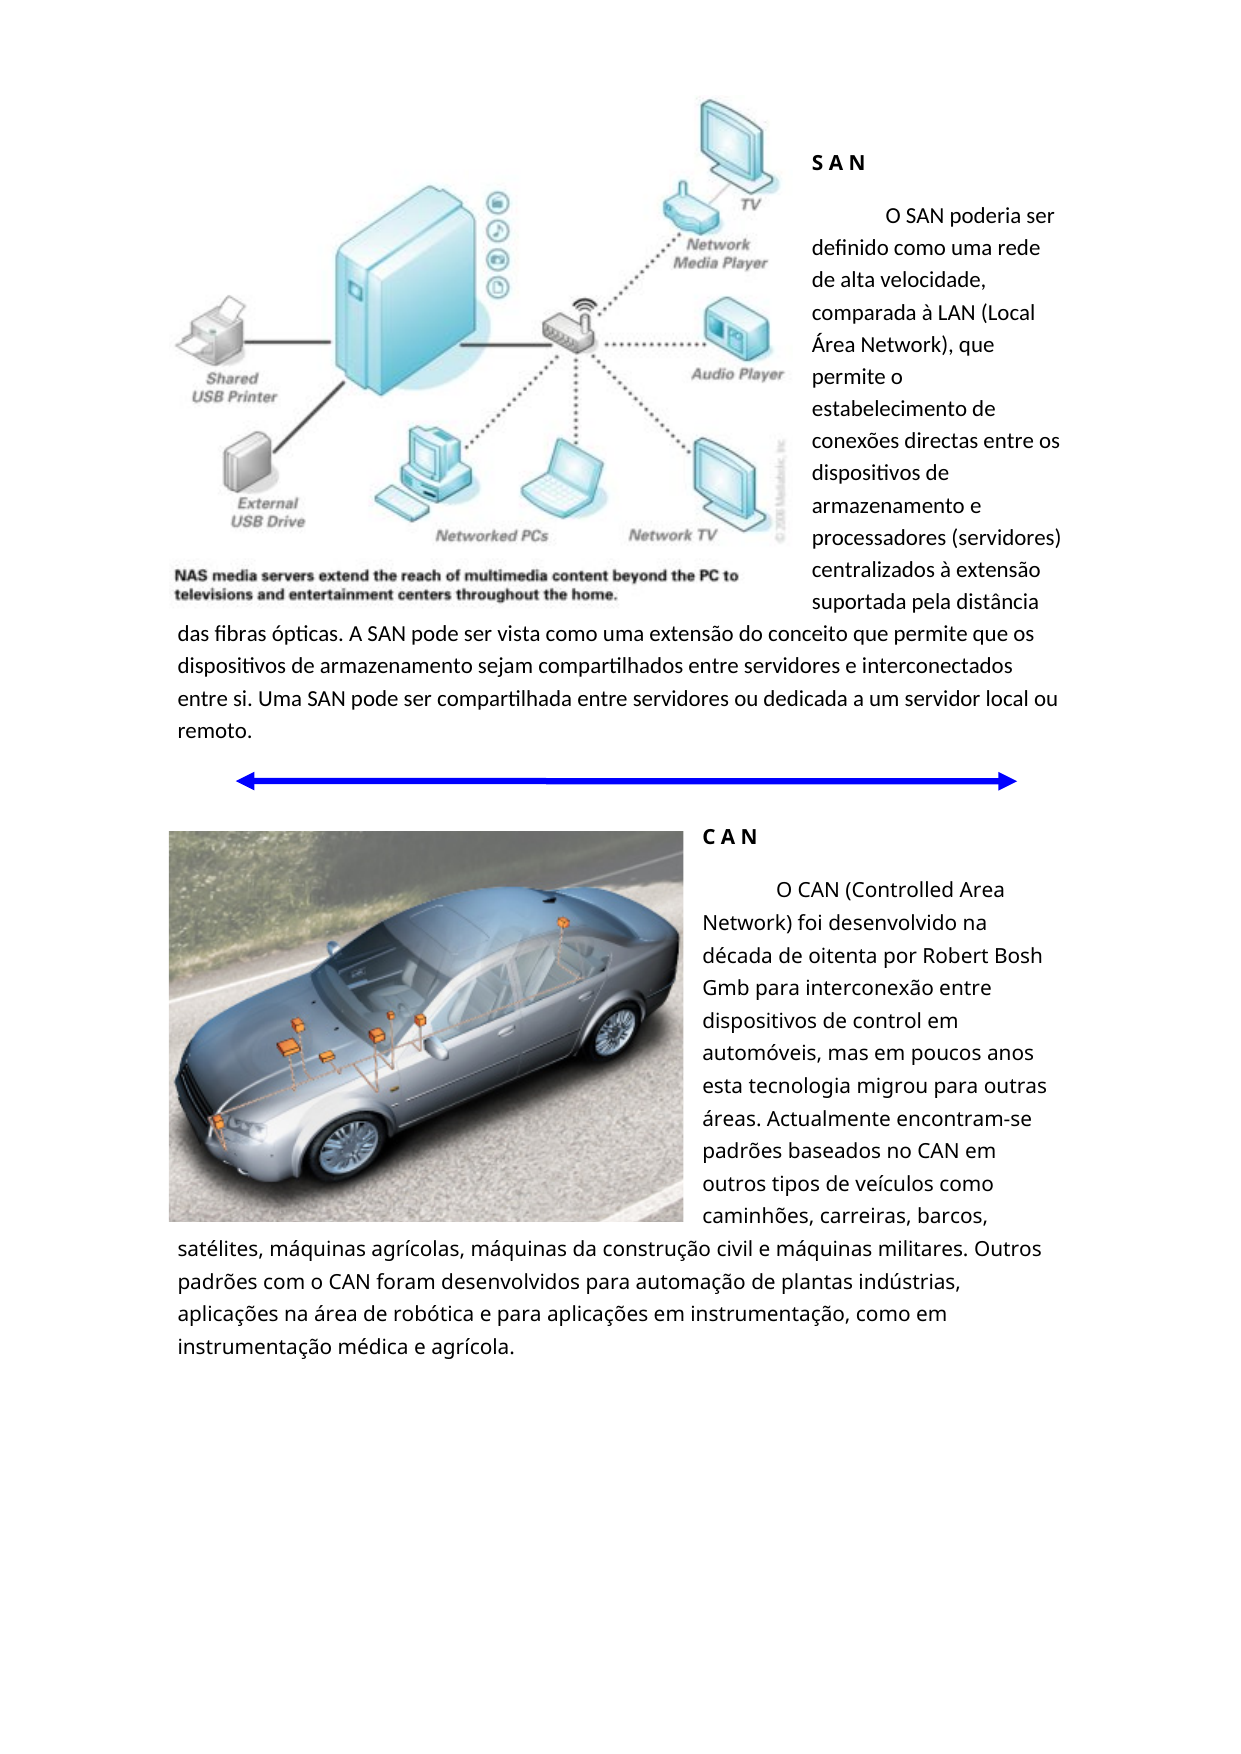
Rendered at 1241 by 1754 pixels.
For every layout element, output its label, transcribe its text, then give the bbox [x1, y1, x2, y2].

text O SAN poderia ser definido como uma rede de alta velocidade, comparada à LAN (Local Área Network), que permite o estabelecimento de conexões directas entre os dispositivos de armazenamento e processadores (servidores) centralizados à extensão suportada pela distância das fibras ópticas. A SAN pode ser vista como uma extensão do conceito que permite que os dispositivos de armazenamento sejam compartilhados entre servidores e interconectados entre si. Uma SAN pode ser compartilhada entre servidores ou dedicada a um servidor local ou remoto. [177, 201, 1063, 744]
text S A N [793, 148, 1063, 176]
text C A N [177, 822, 1063, 851]
picture [168, 95, 793, 610]
picture [168, 831, 684, 1222]
